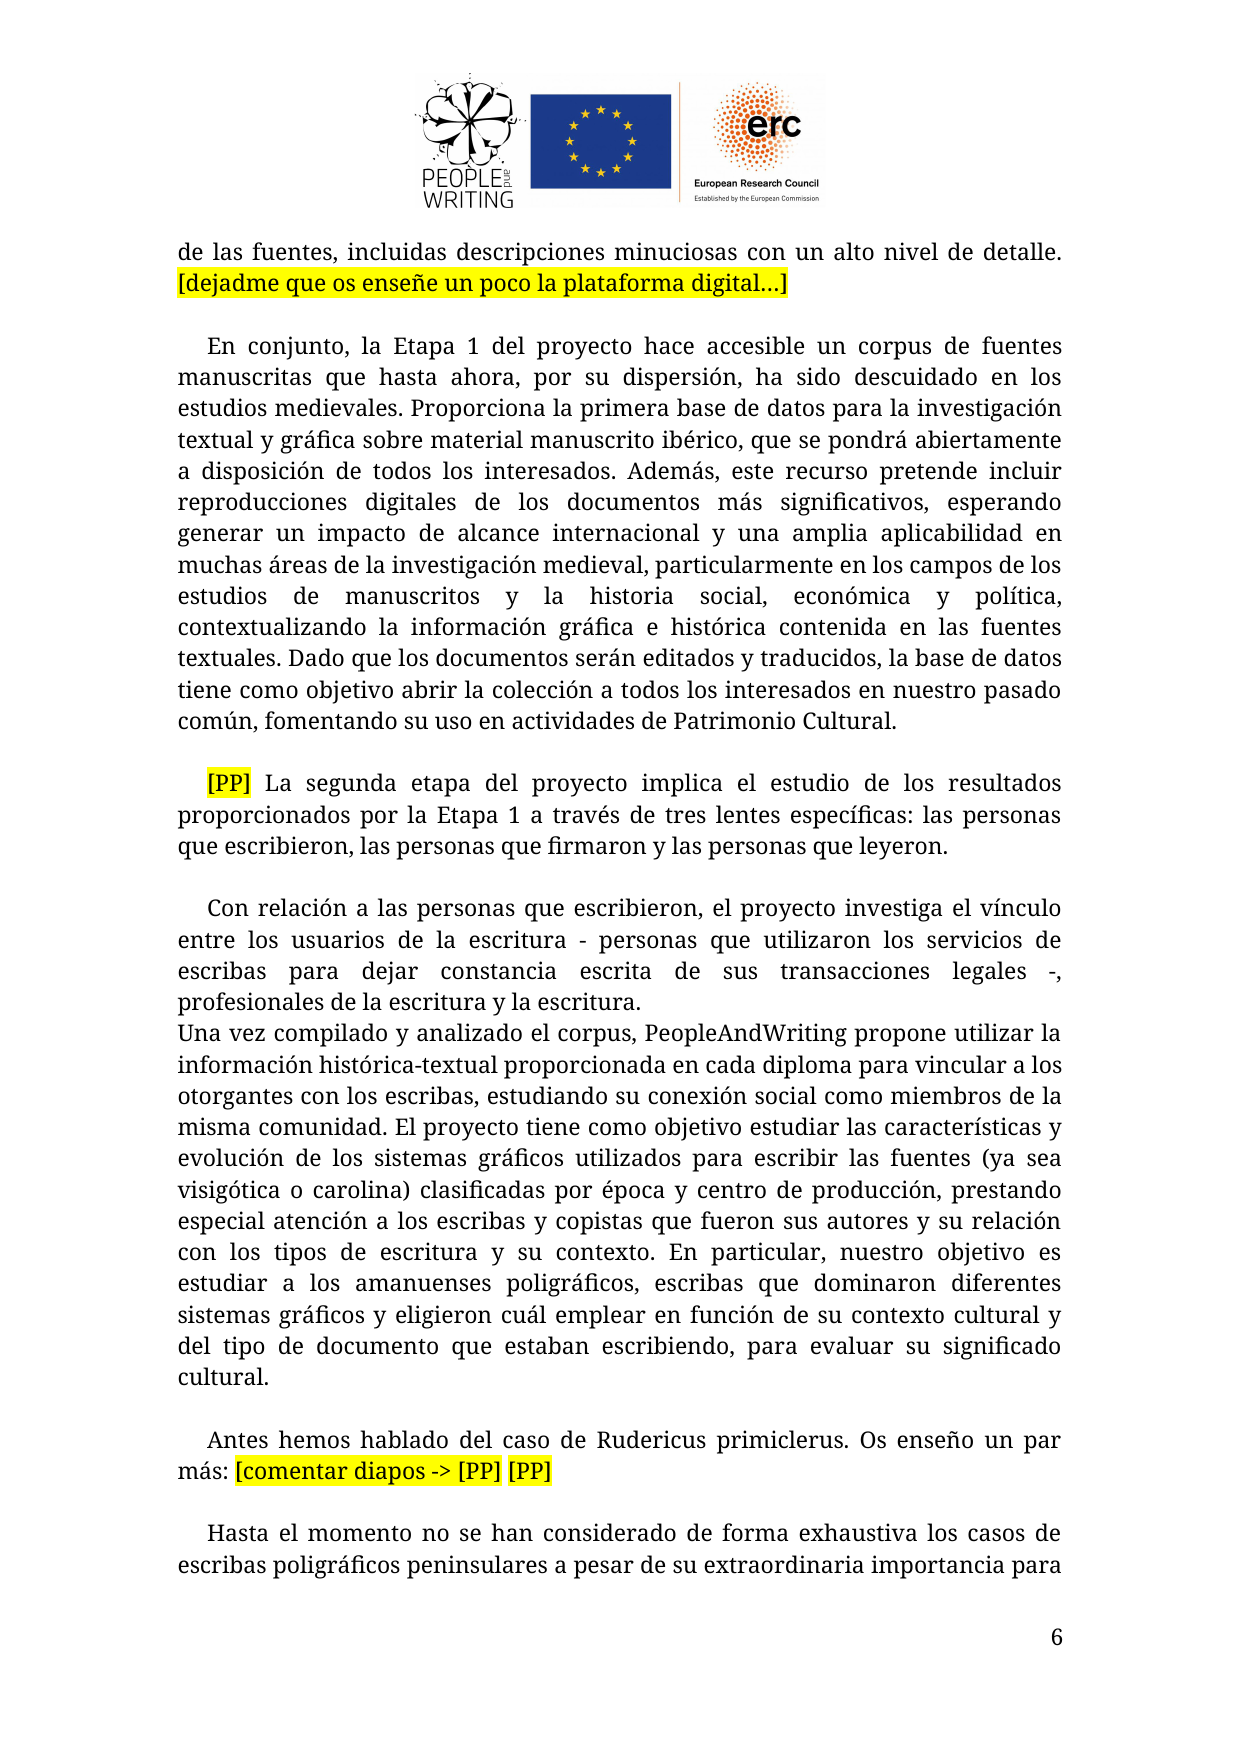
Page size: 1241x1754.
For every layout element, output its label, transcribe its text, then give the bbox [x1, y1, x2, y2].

text Con relación a las personas que escribieron, el proyecto investiga el vínculo entre los usuarios de la escritura - personas que utilizaron los servicios de escribas para dejar constancia escrita de sus transacciones legales -, profesionales de la escritura y la escritura. [177, 892, 1063, 1017]
text Una vez compilado y analizado el corpus, PeopleAndWriting propone utilizar la información histórica-textual proporcionada en cada diploma para vincular a los otorgantes con los escribas, estudiando su conexión social como miembros de la misma comunidad. El proyecto tiene como objetivo estudiar las características y evolución de los sistemas gráficos utilizados para escribir las fuentes (ya sea visigótica o carolina) clasificadas por época y centro de producción, prestando especial atención a los escribas y copistas que fueron sus autores y su relación con los tipos de escritura y su contexto. En particular, nuestro objetivo es estudiar a los amanuenses poligráficos, escribas que dominaron diferentes sistemas gráficos y eligieron cuál emplear en función de su contexto cultural y del tipo de documento que estaban escribiendo, para evaluar su significado cultural. [177, 1017, 1063, 1392]
text [PP] La segunda etapa del proyecto implica el estudio de los resultados proporcionados por la Etapa 1 a través de tres lentes específicas: las personas que escribieron, las personas que firmaron y las personas que leyeron. [177, 767, 1063, 861]
text Antes hemos hablado del caso de Rudericus primiclerus. Os enseño un par más: [comentar diapos -> [PP] [PP] [177, 1423, 1063, 1486]
picture [414, 73, 826, 208]
text En conjunto, la Etapa 1 del proyecto hace accesible un corpus de fuentes manuscritas que hasta ahora, por su dispersión, ha sido descuidado en los estudios medievales. Proporciona la primera base de datos para la investigación textual y gráfica sobre material manuscrito ibérico, que se pondrá abiertamente a disposición de todos los interesados. Además, este recurso pretende incluir reproducciones digitales de los documentos más significativos, esperando generar un impacto de alcance internacional y una amplia aplicabilidad en muchas áreas de la investigación medieval, particularmente en los campos de los estudios de manuscritos y la historia social, económica y política, contextualizando la información gráfica e histórica contenida en las fuentes textuales. Dado que los documentos serán editados y traducidos, la base de datos tiene como objetivo abrir la colección a todos los interesados en nuestro pasado común, fomentando su uso en actividades de Patrimonio Cultural. [177, 330, 1063, 736]
